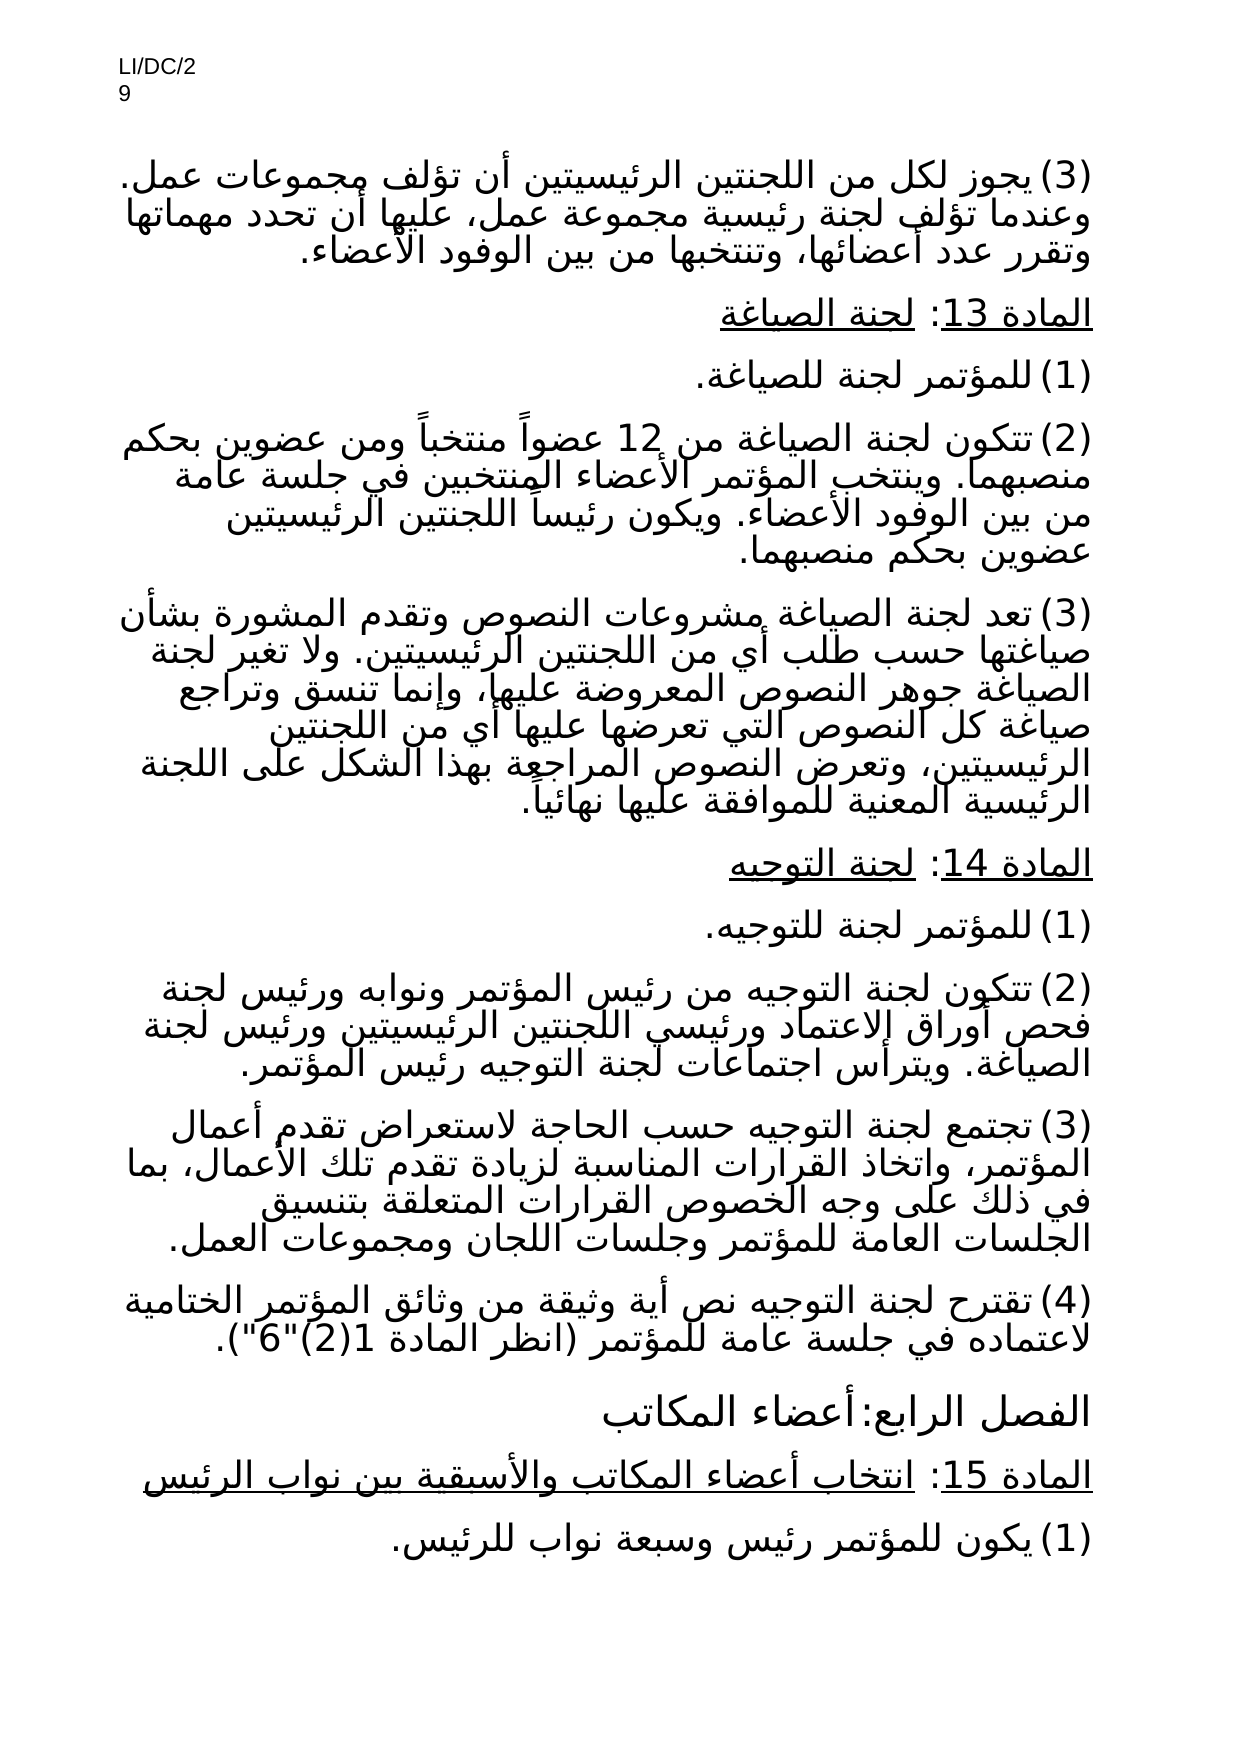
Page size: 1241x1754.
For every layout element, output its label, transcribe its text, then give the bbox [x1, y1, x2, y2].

text (1) للمؤتمر لجنة للتوجيه. [118, 908, 1092, 946]
text المادة 15: انتخاب أعضاء المكاتب والأسبقية بين نواب الرئيس [118, 1458, 1092, 1496]
text الفصل الرابع: أعضاء المكاتب [118, 1396, 947, 1433]
text (2) تتكون لجنة الصياغة من 12 عضواً منتخباً ومن عضوين بحكم منصبهما. وينتخب المؤتمر الأعضاء المنتخبين في جلسة عامة من بين الوفود الأعضاء. ويكون رئيساً اللجنتين الرئيسيتين عضوين بحكم منصبهما. [118, 421, 1092, 571]
text (3) يجوز لكل من اللجنتين الرئيسيتين أن تؤلف مجموعات عمل. وعندما تؤلف لجنة رئيسية مجموعة عمل، عليها أن تحدد مهماتها وتقرر عدد أعضائها، وتنتخبها من بين الوفود الأعضاء. [118, 158, 1092, 271]
text الفصل الرابع: أعضاء المكاتب [931, 1396, 1092, 1433]
text (4) تقترح لجنة التوجيه نص أية وثيقة من وثائق المؤتمر الختامية لاعتماده في جلسة عامة للمؤتمر (انظر المادة 1(2)"6"). [118, 1283, 1092, 1358]
text المادة 14: لجنة التوجيه [118, 846, 1092, 883]
text (3) تعد لجنة الصياغة مشروعات النصوص وتقدم المشورة بشأن صياغتها حسب طلب أي من اللجنتين الرئيسيتين. ولا تغير لجنة الصياغة جوهر النصوص المعروضة عليها، وإنما تنسق وتراجع صياغة كل النصوص التي تعرضها عليها أي من اللجنتين الرئيسيتين، وتعرض النصوص المراجعة بهذا الشكل على اللجنة الرئيسية المعنية للموافقة عليها نهائياً. [118, 596, 1092, 821]
text (2) تتكون لجنة التوجيه من رئيس المؤتمر ونوابه ورئيس لجنة فحص أوراق الاعتماد ورئيسي اللجنتين الرئيسيتين ورئيس لجنة الصياغة. ويترأس اجتماعات لجنة التوجيه رئيس المؤتمر. [118, 971, 1092, 1083]
text (1) للمؤتمر لجنة للصياغة. [118, 358, 1092, 396]
text (1) يكون للمؤتمر رئيس وسبعة نواب للرئيس. [118, 1521, 1092, 1558]
text (3) تجتمع لجنة التوجيه حسب الحاجة لاستعراض تقدم أعمال المؤتمر، واتخاذ القرارات المناسبة لزيادة تقدم تلك الأعمال، بما في ذلك على وجه الخصوص القرارات المتعلقة بتنسيق الجلسات العامة للمؤتمر وجلسات اللجان ومجموعات العمل. [118, 1108, 1092, 1258]
text المادة 13: لجنة الصياغة [118, 296, 1092, 333]
